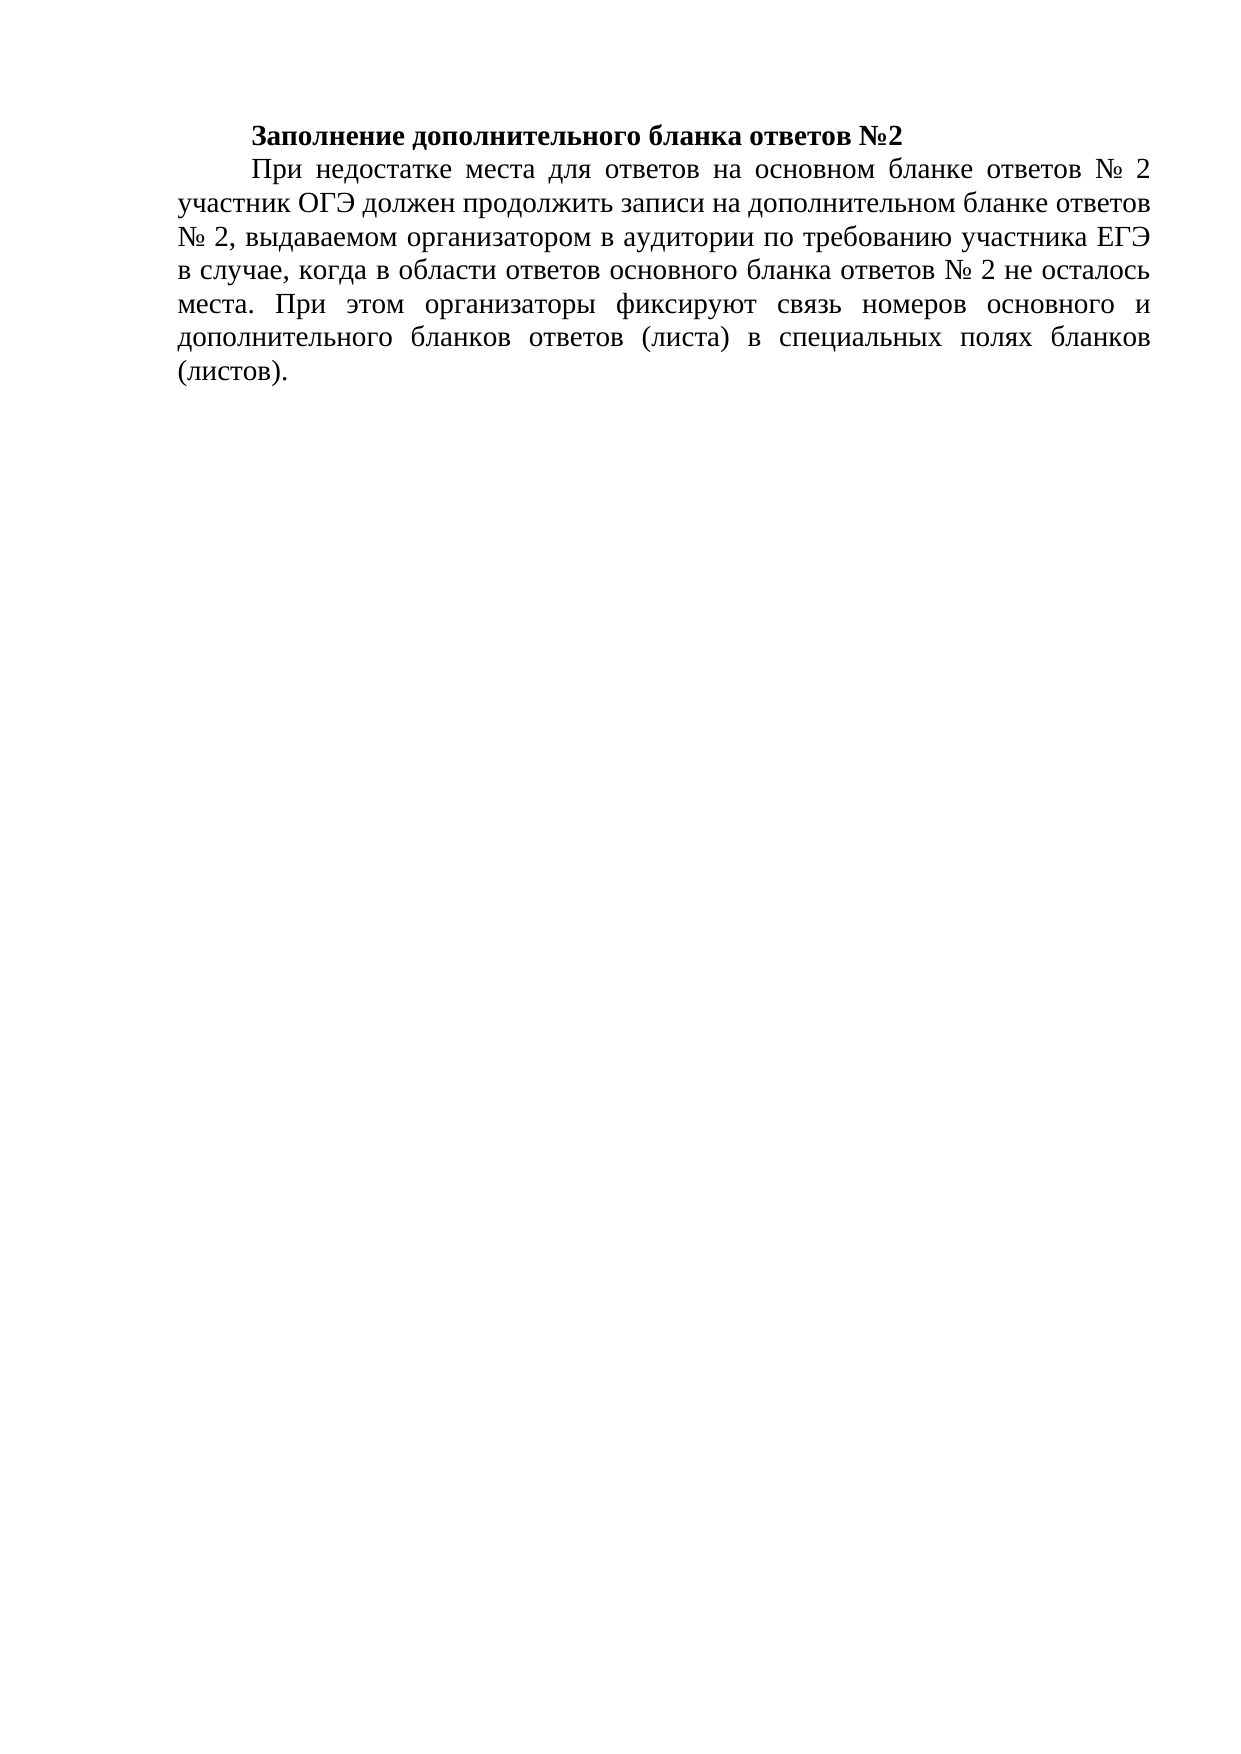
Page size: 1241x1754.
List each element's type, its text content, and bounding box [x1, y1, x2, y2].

text При недостатке места для ответов на основном бланке ответов № 2 участник ОГЭ должен продолжить записи на дополнительном бланке ответов № 2, выдаваемом организатором в аудитории по требованию участника ЕГЭ в случае, когда в области ответов основного бланка ответов № 2 не осталось места. При этом организаторы фиксируют связь номеров основного и дополнительного бланков ответов (листа) в специальных полях бланков (листов). [177, 152, 1152, 386]
text Заполнение дополнительного бланка ответов №2 [177, 118, 1152, 152]
